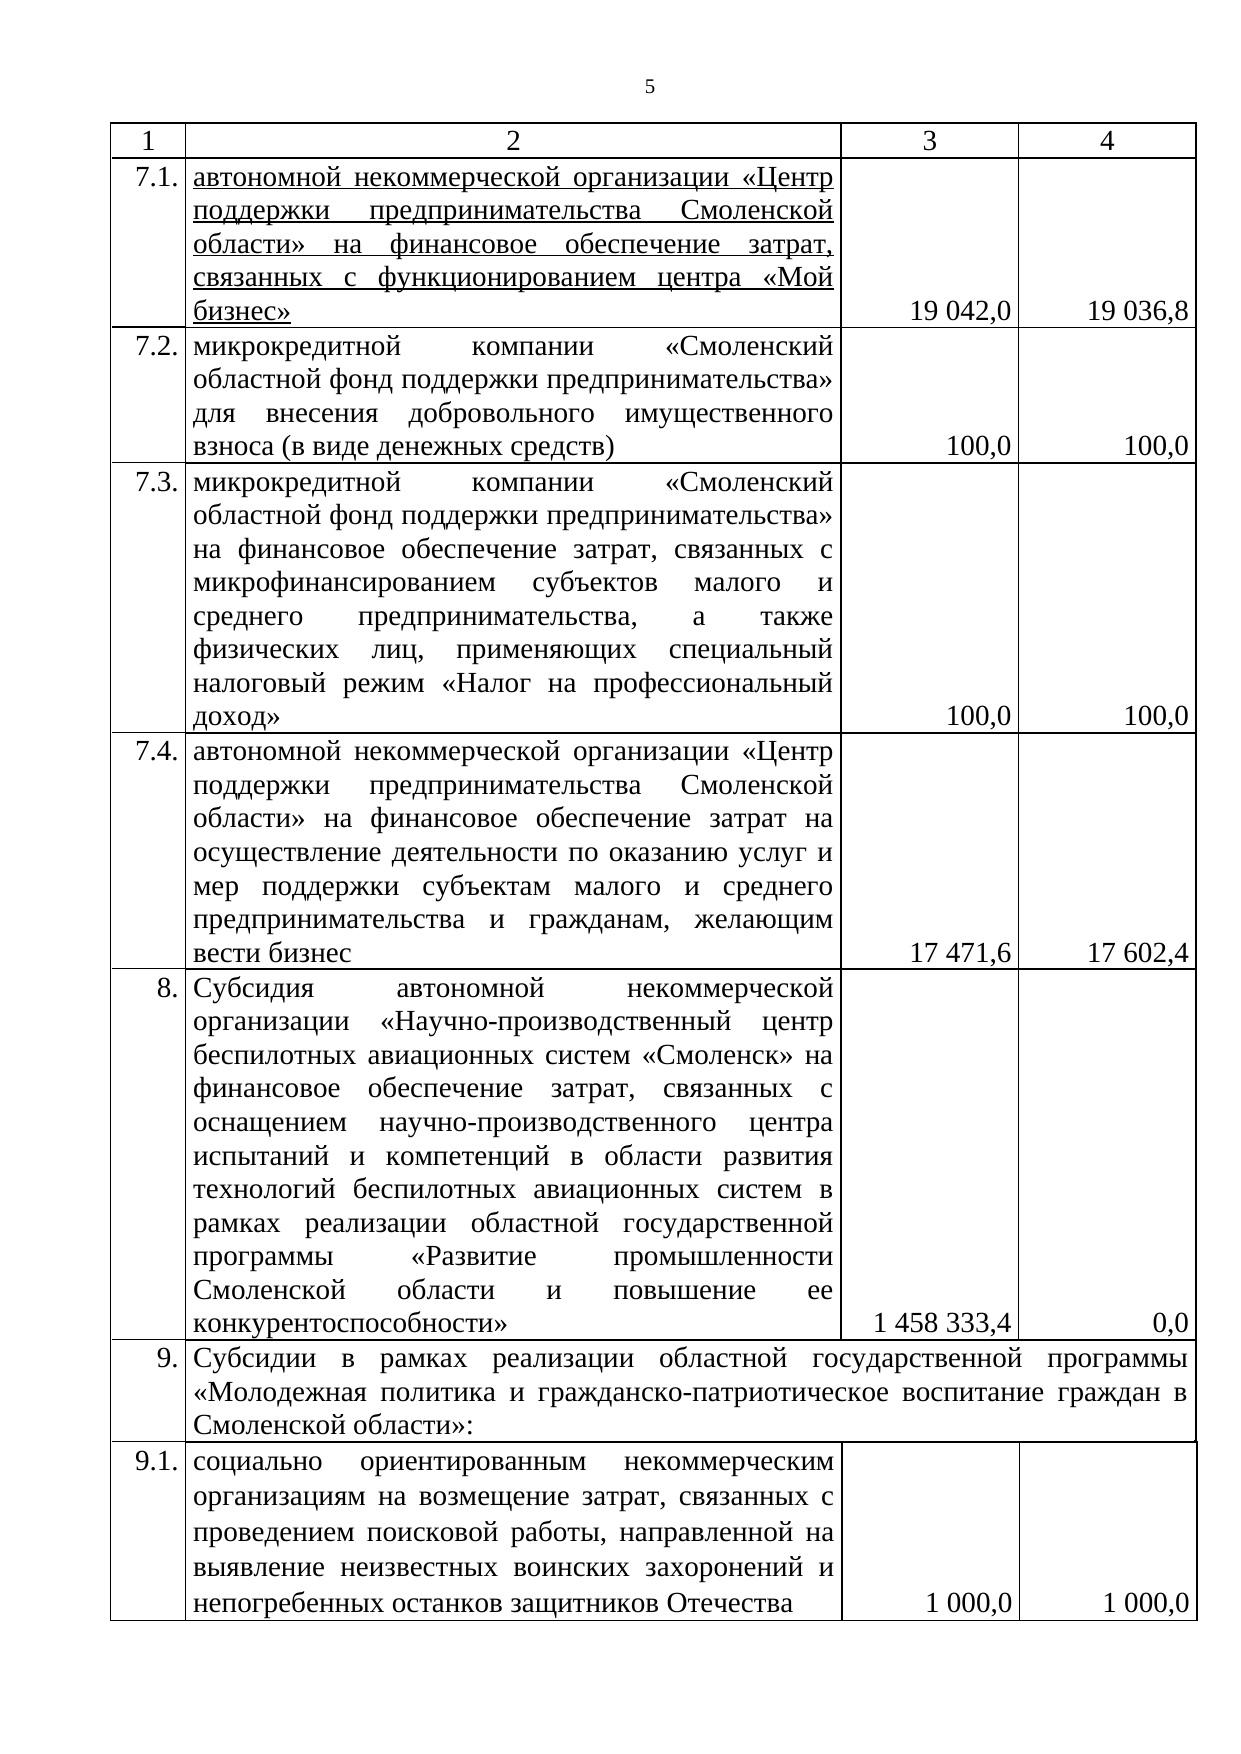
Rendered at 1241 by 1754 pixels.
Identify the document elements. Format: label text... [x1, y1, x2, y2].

table_cell Субсидии в рамках реализации областной государственной программы «Молодежная политика и гражданско-патриотическое воспитание граждан в Смоленской области»: [186, 1341, 1195, 1441]
table_cell микрокредитной компании «Смоленский областной фонд поддержки предпринимательства» для внесения добровольного имущественного взноса (в виде денежных средств) [186, 328, 840, 462]
table_cell 100,0 [1019, 328, 1195, 462]
table_header 3 [842, 124, 1018, 157]
table_cell 100,0 [842, 328, 1018, 462]
table_cell 8. [111, 969, 185, 1339]
table_cell 7.4. [111, 733, 185, 968]
table_cell микрокредитной компании «Смоленский областной фонд поддержки предпринимательства» на финансовое обеспечение затрат, связанных с микрофинансированием субъектов малого и среднего предпринимательства, а также физических лиц, применяющих специальный налоговый режим «Налог на профессиональный доход» [186, 464, 840, 732]
table_cell 100,0 [842, 464, 1018, 732]
table_cell 7.1. [111, 158, 185, 326]
table_cell 1 000,0 [1020, 1443, 1196, 1619]
table_cell 0,0 [1019, 970, 1195, 1339]
table_header 2 [186, 124, 840, 157]
table_cell 19 042,0 [842, 159, 1018, 326]
table_cell социально ориентированным некоммерческим организациям на возмещение затрат, связанных с проведением поисковой работы, направленной на выявление неизвестных воинских захоронений и непогребенных останков защитников Отечества [186, 1443, 841, 1619]
table_cell 1 000,0 [843, 1443, 1019, 1619]
table_cell 7.2. [111, 327, 185, 462]
table_cell 17 471,6 [842, 734, 1018, 968]
table_cell автономной некоммерческой организации «Центр поддержки предпринимательства Смоленской области» на финансовое обеспечение затрат на осуществление деятельности по оказанию услуг и мер поддержки субъектам малого и среднего предпринимательства и гражданам, желающим вести бизнес [186, 734, 840, 968]
table_cell 17 602,4 [1019, 734, 1195, 968]
table_cell 9. [111, 1340, 185, 1441]
table_header 4 [1019, 124, 1195, 157]
table_cell 100,0 [1019, 464, 1195, 732]
table_cell автономной некоммерческой организации «Центр поддержки предпринимательства Смоленской области» на финансовое обеспечение затрат, связанных с функционированием центра «Мой бизнес» [186, 159, 840, 326]
table_cell 9.1. [111, 1442, 185, 1619]
table_cell 7.3. [111, 463, 185, 732]
table_cell 1 458 333,4 [842, 970, 1018, 1339]
table_header 1 [111, 124, 185, 157]
table_cell 19 036,8 [1019, 159, 1195, 326]
table_cell Субсидия автономной некоммерческой организации «Научно-производственный центр беспилотных авиационных систем «Смоленск» на финансовое обеспечение затрат, связанных с оснащением научно-производственного центра испытаний и компетенций в области развития технологий беспилотных авиационных систем в рамках реализации областной государственной программы «Развитие промышленности Смоленской области и повышение ее конкурентоспособности» [186, 970, 840, 1339]
